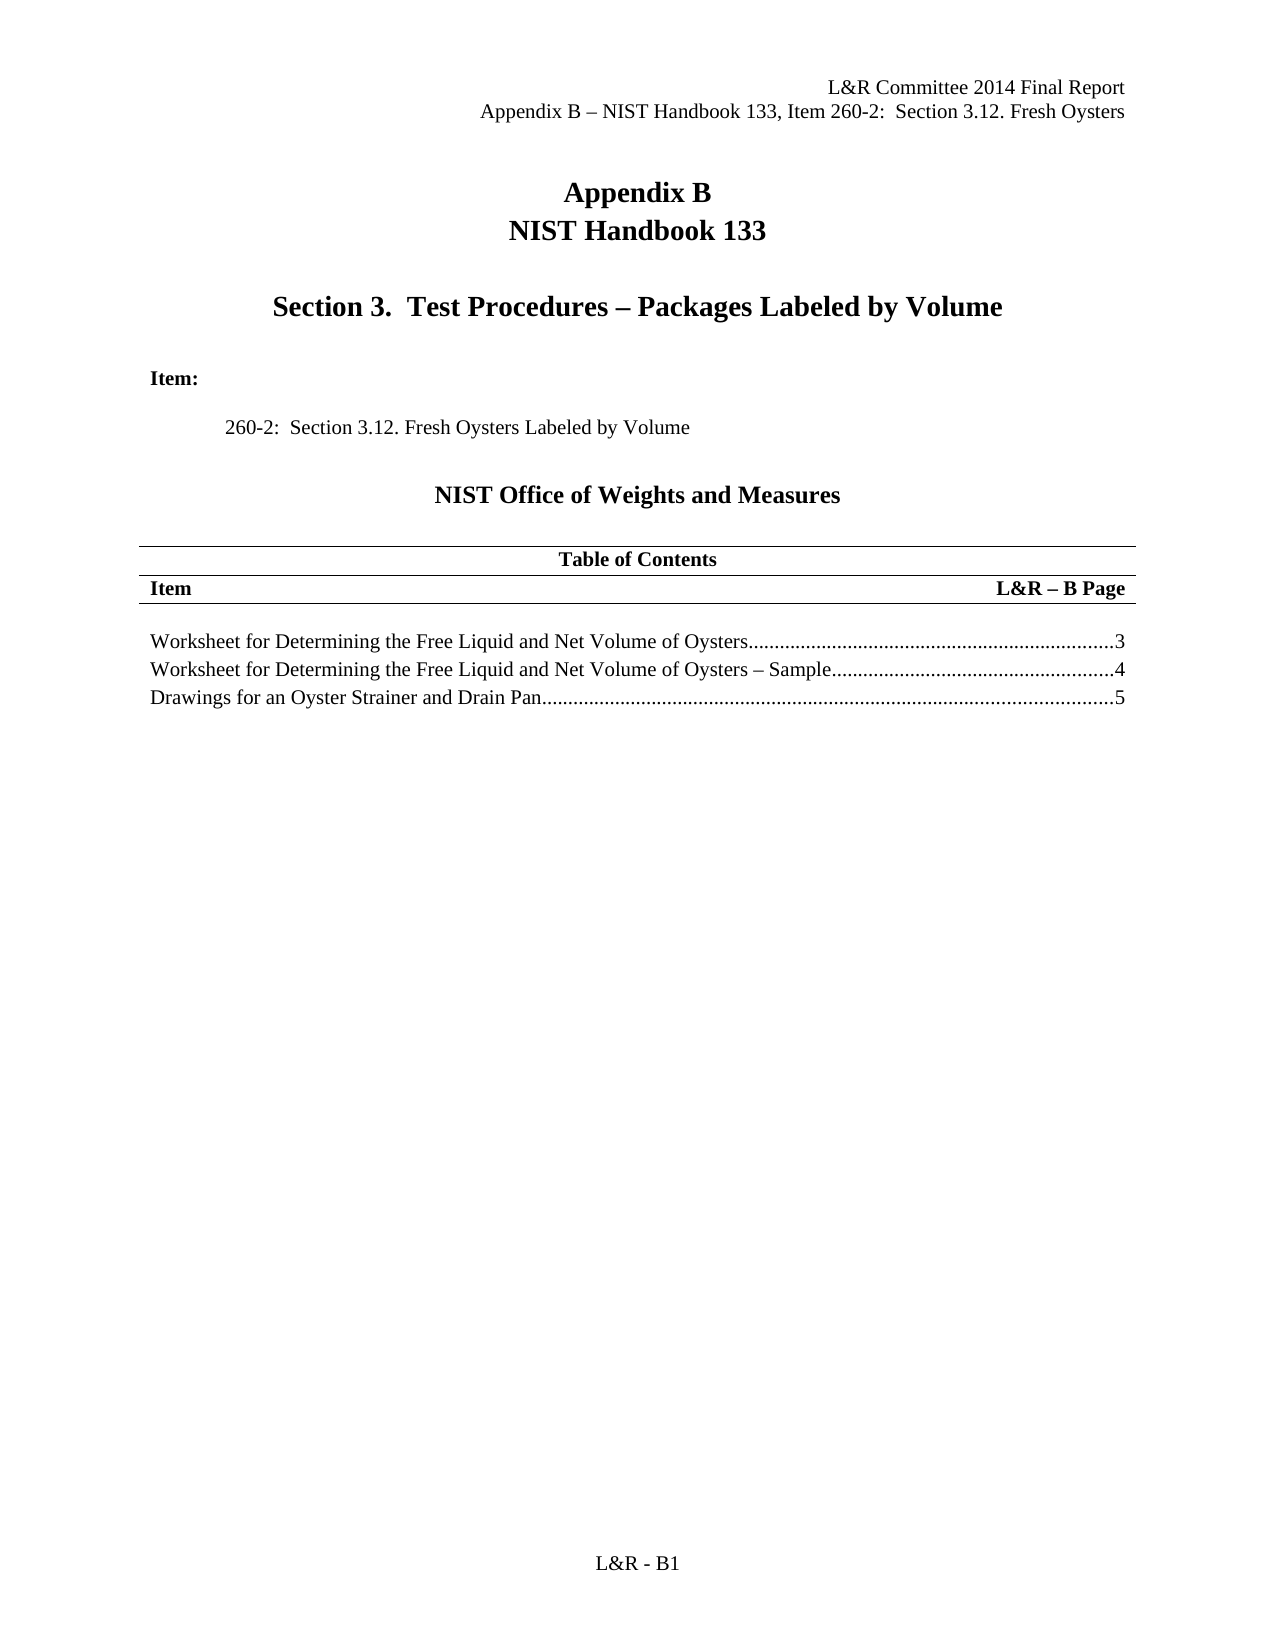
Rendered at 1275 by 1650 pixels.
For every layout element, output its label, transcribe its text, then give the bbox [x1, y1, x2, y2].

table_cell Worksheet for Determining the Free Liquid and Net Volume of Oysters 3 [139, 604, 1136, 657]
table_header Table of Contents [139, 547, 1136, 575]
table_cell Item L&R – B Page [139, 576, 1136, 603]
text Item: [150, 366, 1125, 390]
subtitle 260-2: Section 3.12. Fresh Oysters Labeled by Volume [150, 415, 1125, 439]
subtitle Appendix B NIST Handbook 133 [150, 175, 1125, 247]
table_cell Drawings for an Oyster Strainer and Drain Pan 5 [139, 685, 1136, 712]
text NIST Office of Weights and Measures [150, 480, 1125, 508]
subtitle Section 3. Test Procedures – Packages Labeled by Volume [150, 289, 1125, 323]
table_cell Worksheet for Determining the Free Liquid and Net Volume of Oysters – Sample 4 [139, 657, 1136, 684]
